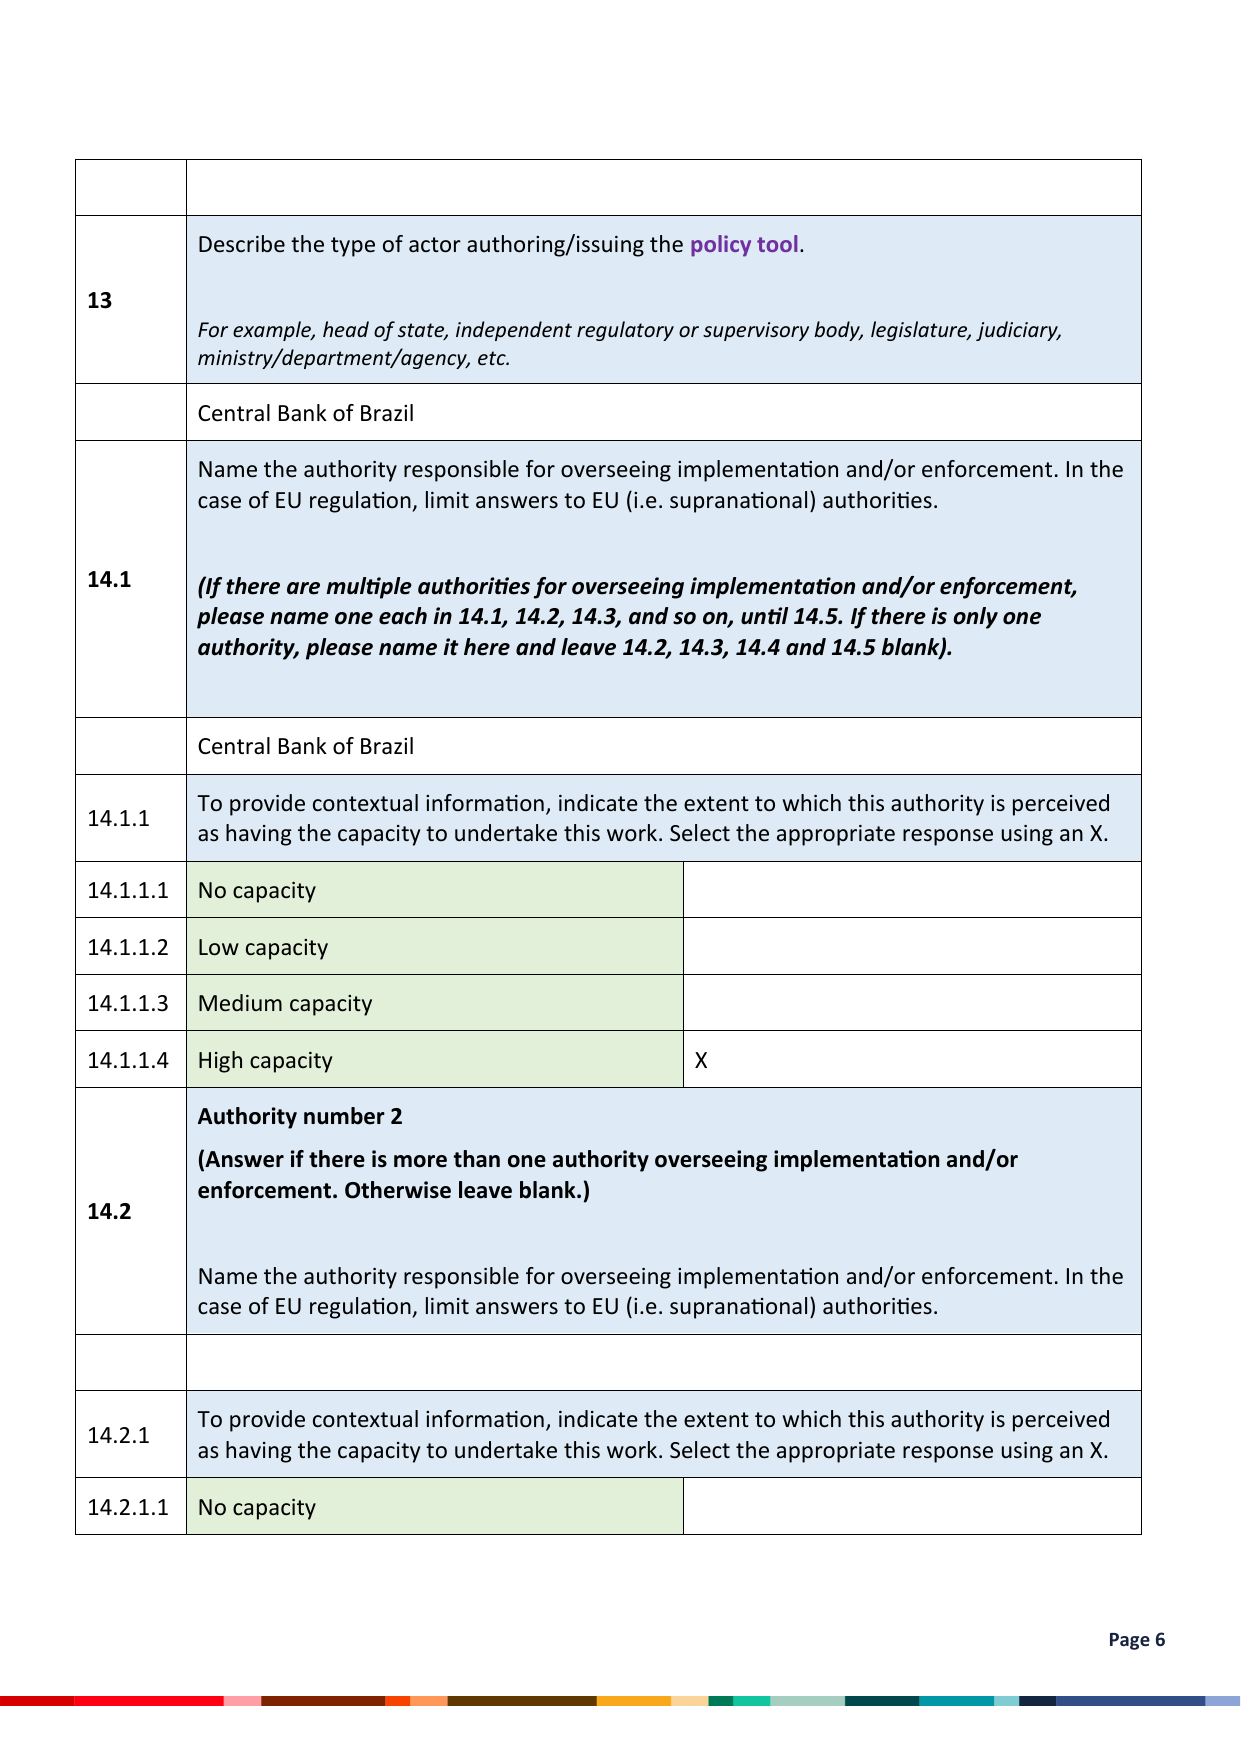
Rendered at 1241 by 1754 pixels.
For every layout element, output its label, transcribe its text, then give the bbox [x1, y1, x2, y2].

table_cell [76, 384, 186, 440]
table_cell No capacity [187, 1478, 683, 1534]
table_cell Authority number 2 (Answer if there is more than one authority overseeing implementation and/or enforcement. Otherwise leave blank.) Name the authority responsible for overseeing implementation and/or enforcement. In the case of EU regulation, limit answers to EU (i.e. supranational) authorities. [187, 1088, 1141, 1333]
table_cell Describe the type of actor authoring/issuing the policy tool. For example, head of state, independent regulatory or supervisory body, legislature, judiciary, ministry/department/agency, etc. [187, 216, 1141, 383]
table_cell 14.2.1.1 [76, 1478, 186, 1534]
table_cell 14.2 [76, 1088, 186, 1333]
table_cell 14.1 [76, 441, 186, 717]
table_cell [684, 918, 1141, 974]
table_cell Medium capacity [187, 975, 683, 1030]
table_cell Central Bank of Brazil [187, 718, 1141, 773]
table_cell 13 [76, 216, 186, 383]
table_cell 14.1.1.3 [76, 975, 186, 1030]
table_cell Central Bank of Brazil [187, 384, 1141, 440]
table_cell 14.1.1.1 [76, 862, 186, 917]
table_cell [76, 160, 186, 215]
table_cell To provide contextual information, indicate the extent to which this authority is perceived as having the capacity to undertake this work. Select the appropriate response using an X. [187, 775, 1141, 861]
table_cell High capacity [187, 1031, 683, 1087]
picture [0, 1696, 1241, 1706]
table_cell To provide contextual information, indicate the extent to which this authority is perceived as having the capacity to undertake this work. Select the appropriate response using an X. [187, 1391, 1141, 1477]
table_cell [76, 718, 186, 773]
table_cell [684, 1478, 1141, 1534]
table_cell [684, 975, 1141, 1030]
table_cell No capacity [187, 862, 683, 917]
table_cell X [684, 1031, 1141, 1087]
table_cell [187, 1335, 1141, 1390]
table_cell 14.1.1.2 [76, 918, 186, 974]
table_cell Low capacity [187, 918, 683, 974]
table_cell [76, 1335, 186, 1390]
table_cell 14.2.1 [76, 1391, 186, 1477]
table_cell 14.1.1.4 [76, 1031, 186, 1087]
table_cell [684, 862, 1141, 917]
table_cell 14.1.1 [76, 775, 186, 861]
table_cell [187, 160, 1141, 215]
table_cell Name the authority responsible for overseeing implementation and/or enforcement. In the case of EU regulation, limit answers to EU (i.e. supranational) authorities. (If there are multiple authorities for overseeing implementation and/or enforcement, please name one each in 14.1, 14.2, 14.3, and so on, until 14.5. If there is only one authority, please name it here and leave 14.2, 14.3, 14.4 and 14.5 blank). [187, 441, 1141, 717]
